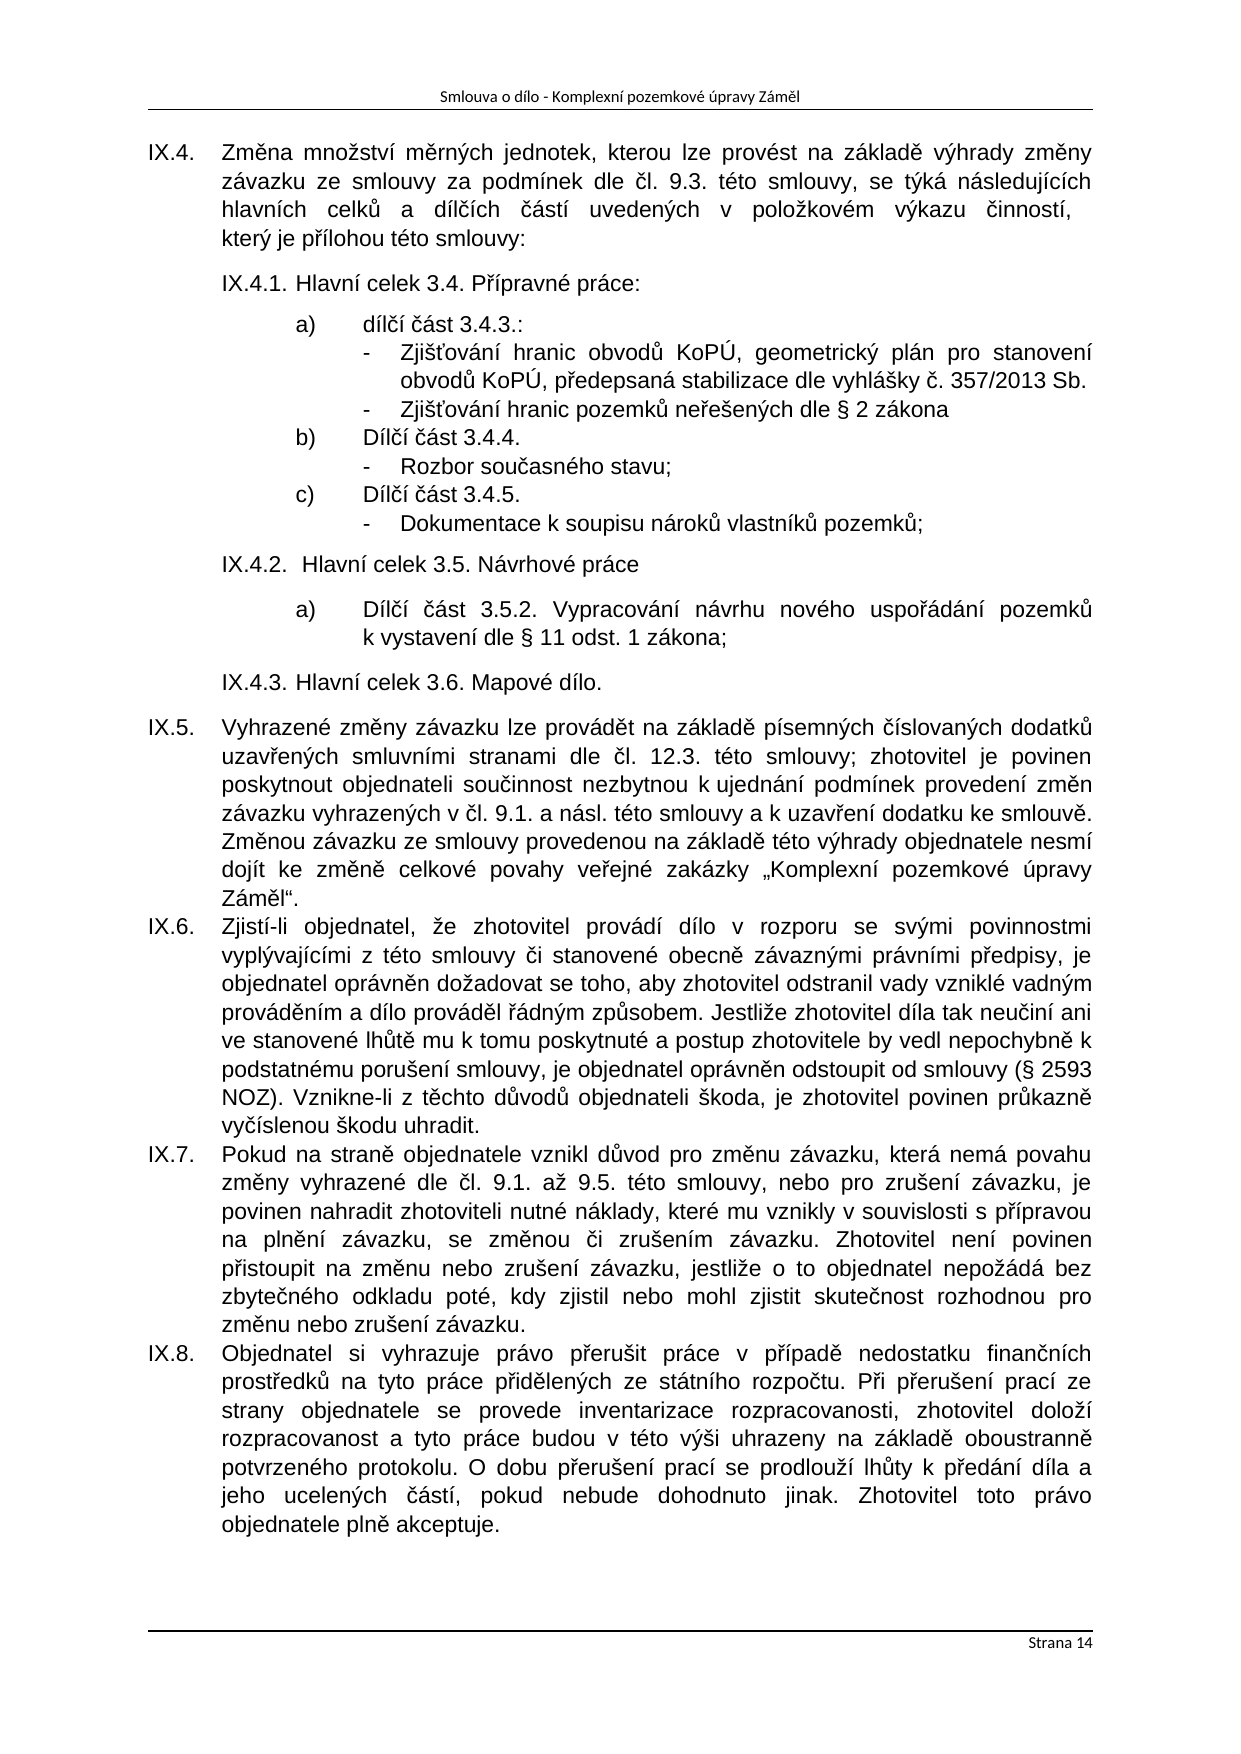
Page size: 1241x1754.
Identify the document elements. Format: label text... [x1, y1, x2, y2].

text Dílčí část 3.4.5. [295, 481, 1093, 507]
text Dílčí část 3.4.4. [295, 424, 1093, 451]
text Hlavní celek 3.4. Přípravné práce: [221, 269, 1093, 296]
list Zjistí-li objednatel, že zhotovitel provádí dílo v rozporu se svými povinnostmi vyplývajícími z této smlouvy či stanovené obecně závaznými právními předpisy, je objednatel oprávněn dožadovat se toho, aby zhotovitel odstranil vady vzniklé vadným prováděním a dílo prováděl řádným způsobem. Jestliže zhotovitel díla tak neučiní ani ve stanovené lhůtě mu k tomu poskytnuté a postup zhotovitele by vedl nepochybně k podstatnému porušení smlouvy, je objednatel oprávněn odstoupit od smlouvy (§ 2593 NOZ). Vznikne-li z těchto důvodů objednateli škoda, je zhotovitel povinen průkazně vyčíslenou škodu uhradit. [148, 913, 1093, 1139]
list Zjišťování hranic pozemků neřešených dle § 2 zákona [363, 396, 1093, 422]
text Dílčí část 3.5.2. Vypracování návrhu nového uspořádání pozemků k vystavení dle § 11 odst. 1 zákona; [295, 596, 1093, 650]
list Pokud na straně objednatele vznikl důvod pro změnu závazku, která nemá povahu změny vyhrazené dle čl. 9.1. až 9.5. této smlouvy, nebo pro zrušení závazku, je povinen nahradit zhotoviteli nutné náklady, které mu vznikly v souvislosti s přípravou na plnění závazku, se změnou či zrušením závazku. Zhotovitel není povinen přistoupit na změnu nebo zrušení závazku, jestliže o to objednatel nepožádá bez zbytečného odkladu poté, kdy zjistil nebo mohl zjistit skutečnost rozhodnou pro změnu nebo zrušení závazku. [148, 1141, 1093, 1338]
list Dokumentace k soupisu nároků vlastníků pozemků; [363, 509, 1093, 536]
list Zjišťování hranic obvodů KoPÚ, geometrický plán pro stanovení obvodů KoPÚ, předepsaná stabilizace dle vyhlášky č. 357/2013 Sb. [363, 339, 1093, 394]
text Hlavní celek 3.6. Mapové dílo. [221, 669, 1093, 696]
text Hlavní celek 3.5. Návrhové práce [221, 551, 1093, 577]
list Změna množství měrných jednotek, kterou lze provést na základě výhrady změny závazku ze smlouvy za podmínek dle čl. 9.3. této smlouvy, se týká následujících hlavních celků a dílčích částí uvedených v položkovém výkazu činností, který je přílohou této smlouvy: [148, 139, 1093, 251]
text dílčí část 3.4.3.: [295, 311, 1093, 337]
list Vyhrazené změny závazku lze provádět na základě písemných číslovaných dodatků uzavřených smluvními stranami dle čl. 12.3. této smlouvy; zhotovitel je povinen poskytnout objednateli součinnost nezbytnou k ujednání podmínek provedení změn závazku vyhrazených v čl. 9.1. a násl. této smlouvy a k uzavření dodatku ke smlouvě. Změnou závazku ze smlouvy provedenou na základě této výhrady objednatele nesmí dojít ke změně celkové povahy veřejné zakázky „Komplexní pozemkové úpravy Záměl“. [148, 714, 1093, 911]
list Rozbor současného stavu; [363, 453, 1093, 479]
list Objednatel si vyhrazuje právo přerušit práce v případě nedostatku finančních prostředků na tyto práce přidělených ze státního rozpočtu. Při přerušení prací ze strany objednatele se provede inventarizace rozpracovanosti, zhotovitel doloží rozpracovanost a tyto práce budou v této výši uhrazeny na základě oboustranně potvrzeného protokolu. O dobu přerušení prací se prodlouží lhůty k předání díla a jeho ucelených částí, pokud nebude dohodnuto jinak. Zhotovitel toto právo objednatele plně akceptuje. [148, 1340, 1093, 1537]
